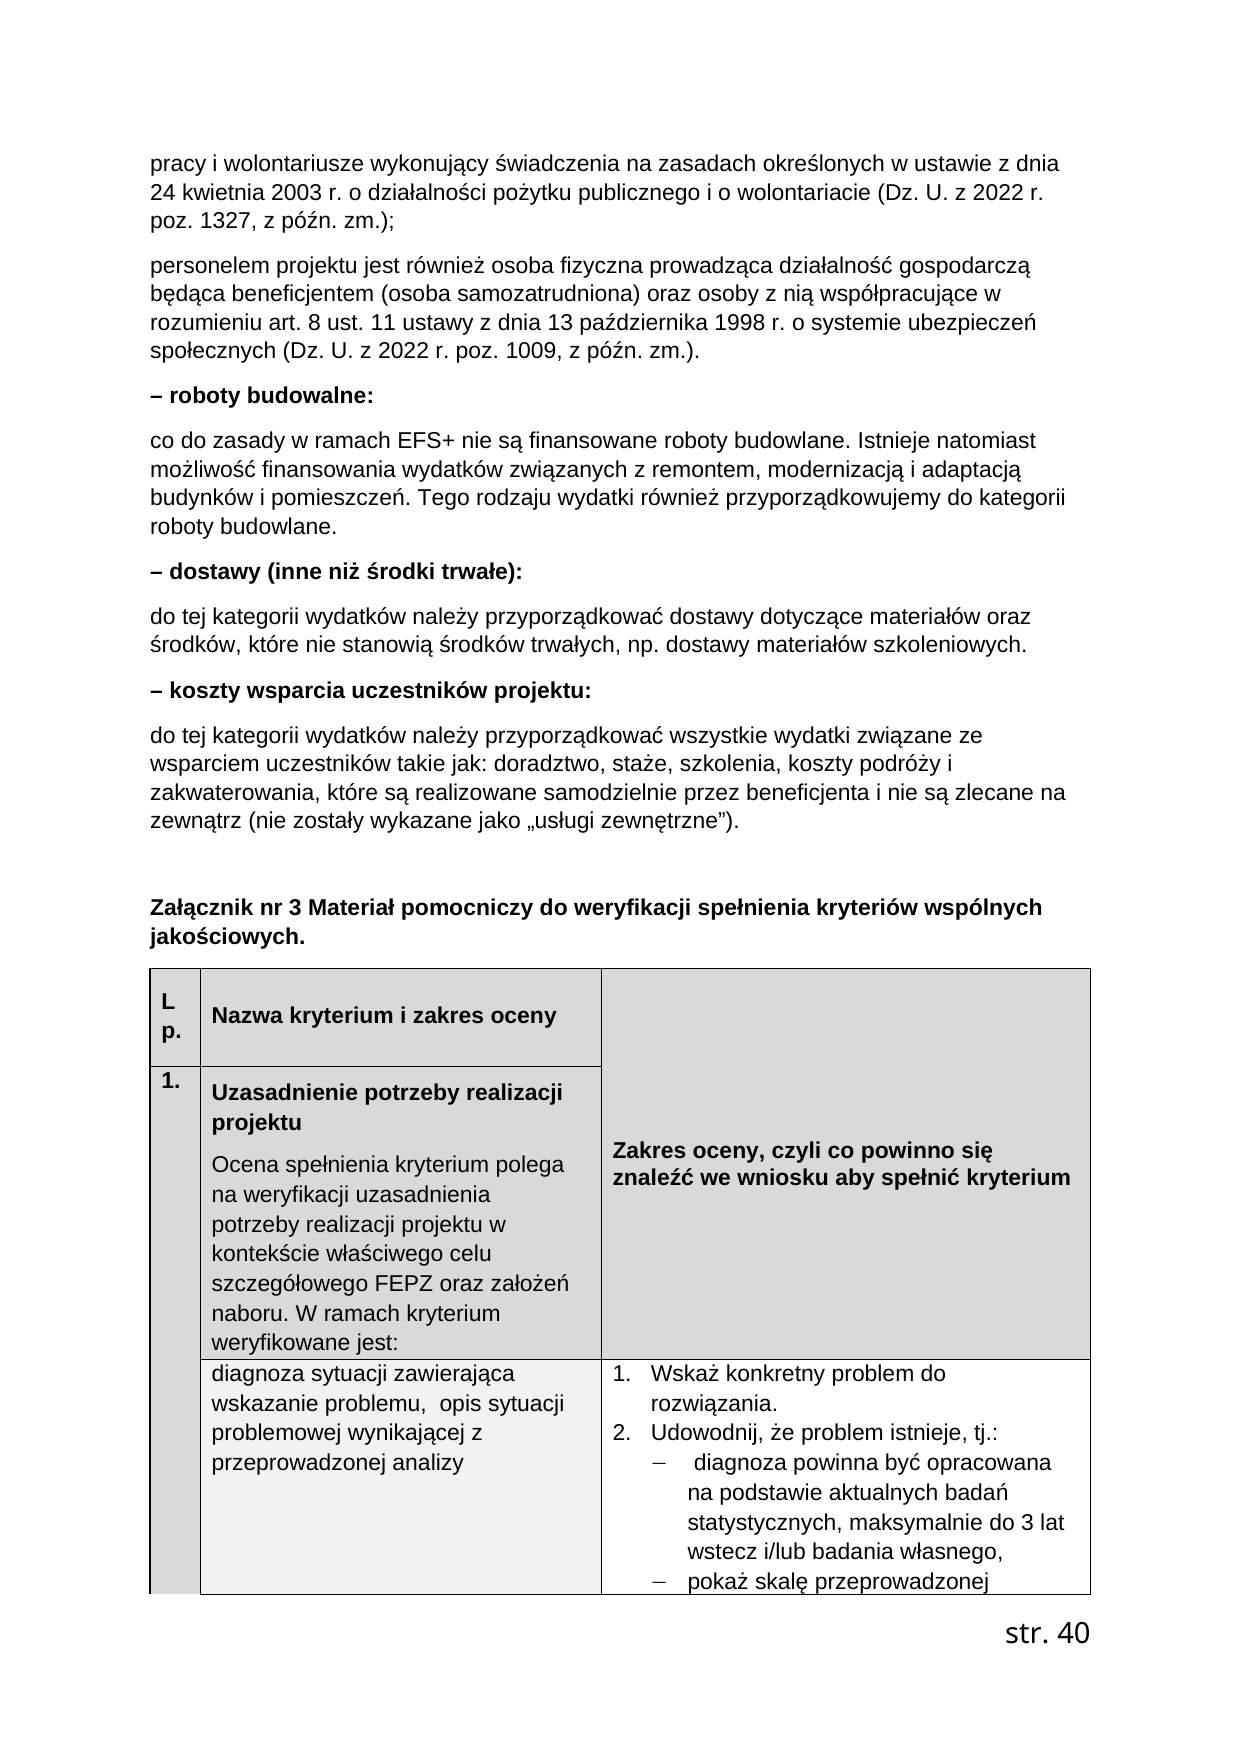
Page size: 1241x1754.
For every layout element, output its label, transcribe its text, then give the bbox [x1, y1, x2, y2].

table_cell Uzasadnienie potrzeby realizacji projektu Ocena spełnienia kryterium polega na weryfikacji uzasadnienia potrzeby realizacji projektu w kontekście właściwego celu szczegółowego FEPZ oraz założeń naboru. W ramach kryterium weryfikowane jest: [201, 1067, 601, 1359]
table_header Zakres oceny, czyli co powinno się znaleźć we wniosku aby spełnić kryterium [602, 969, 1090, 1359]
text – dostawy (inne niż środki trwałe): [150, 558, 1090, 584]
text personelem projektu jest również osoba fizyczna prowadząca działalność gospodarczą będąca beneficjentem (osoba samozatrudniona) oraz osoby z nią współpracujące w rozumieniu art. 8 ust. 11 ustawy z dnia 13 października 1998 r. o systemie ubezpieczeń społecznych (Dz. U. z 2022 r. poz. 1009, z późn. zm.). [150, 252, 1090, 364]
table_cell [201, 1360, 601, 1594]
text – roboty budowalne: [150, 382, 1090, 409]
text do tej kategorii wydatków należy przyporządkować wszystkie wydatki związane ze wsparciem uczestników takie jak: doradztwo, staże, szkolenia, koszty podróży i zakwaterowania, które są realizowane samodzielnie przez beneficjenta i nie są zlecane na zewnątrz (nie zostały wykazane jako „usługi zewnętrzne”). [150, 722, 1090, 833]
text co do zasady w ramach EFS+ nie są finansowane roboty budowlane. Istnieje natomiast możliwość finansowania wydatków związanych z remontem, modernizacją i adaptacją budynków i pomieszczeń. Tego rodzaju wydatki również przyporządkowujemy do kategorii roboty budowlane. [150, 427, 1090, 539]
text Załącznik nr 3 Materiał pomocniczy do weryfikacji spełnienia kryteriów wspólnych jakościowych. [150, 894, 1090, 949]
text – koszty wsparcia uczestników projektu: [150, 677, 1090, 703]
text do tej kategorii wydatków należy przyporządkować dostawy dotyczące materiałów oraz środków, które nie stanowią środków trwałych, np. dostawy materiałów szkoleniowych. [150, 603, 1090, 658]
table_cell 1. [151, 1067, 200, 1594]
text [150, 150, 1090, 233]
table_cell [602, 1360, 1090, 1594]
table_header Lp. [151, 969, 200, 1066]
table_header Nazwa kryterium i zakres oceny [201, 969, 601, 1066]
